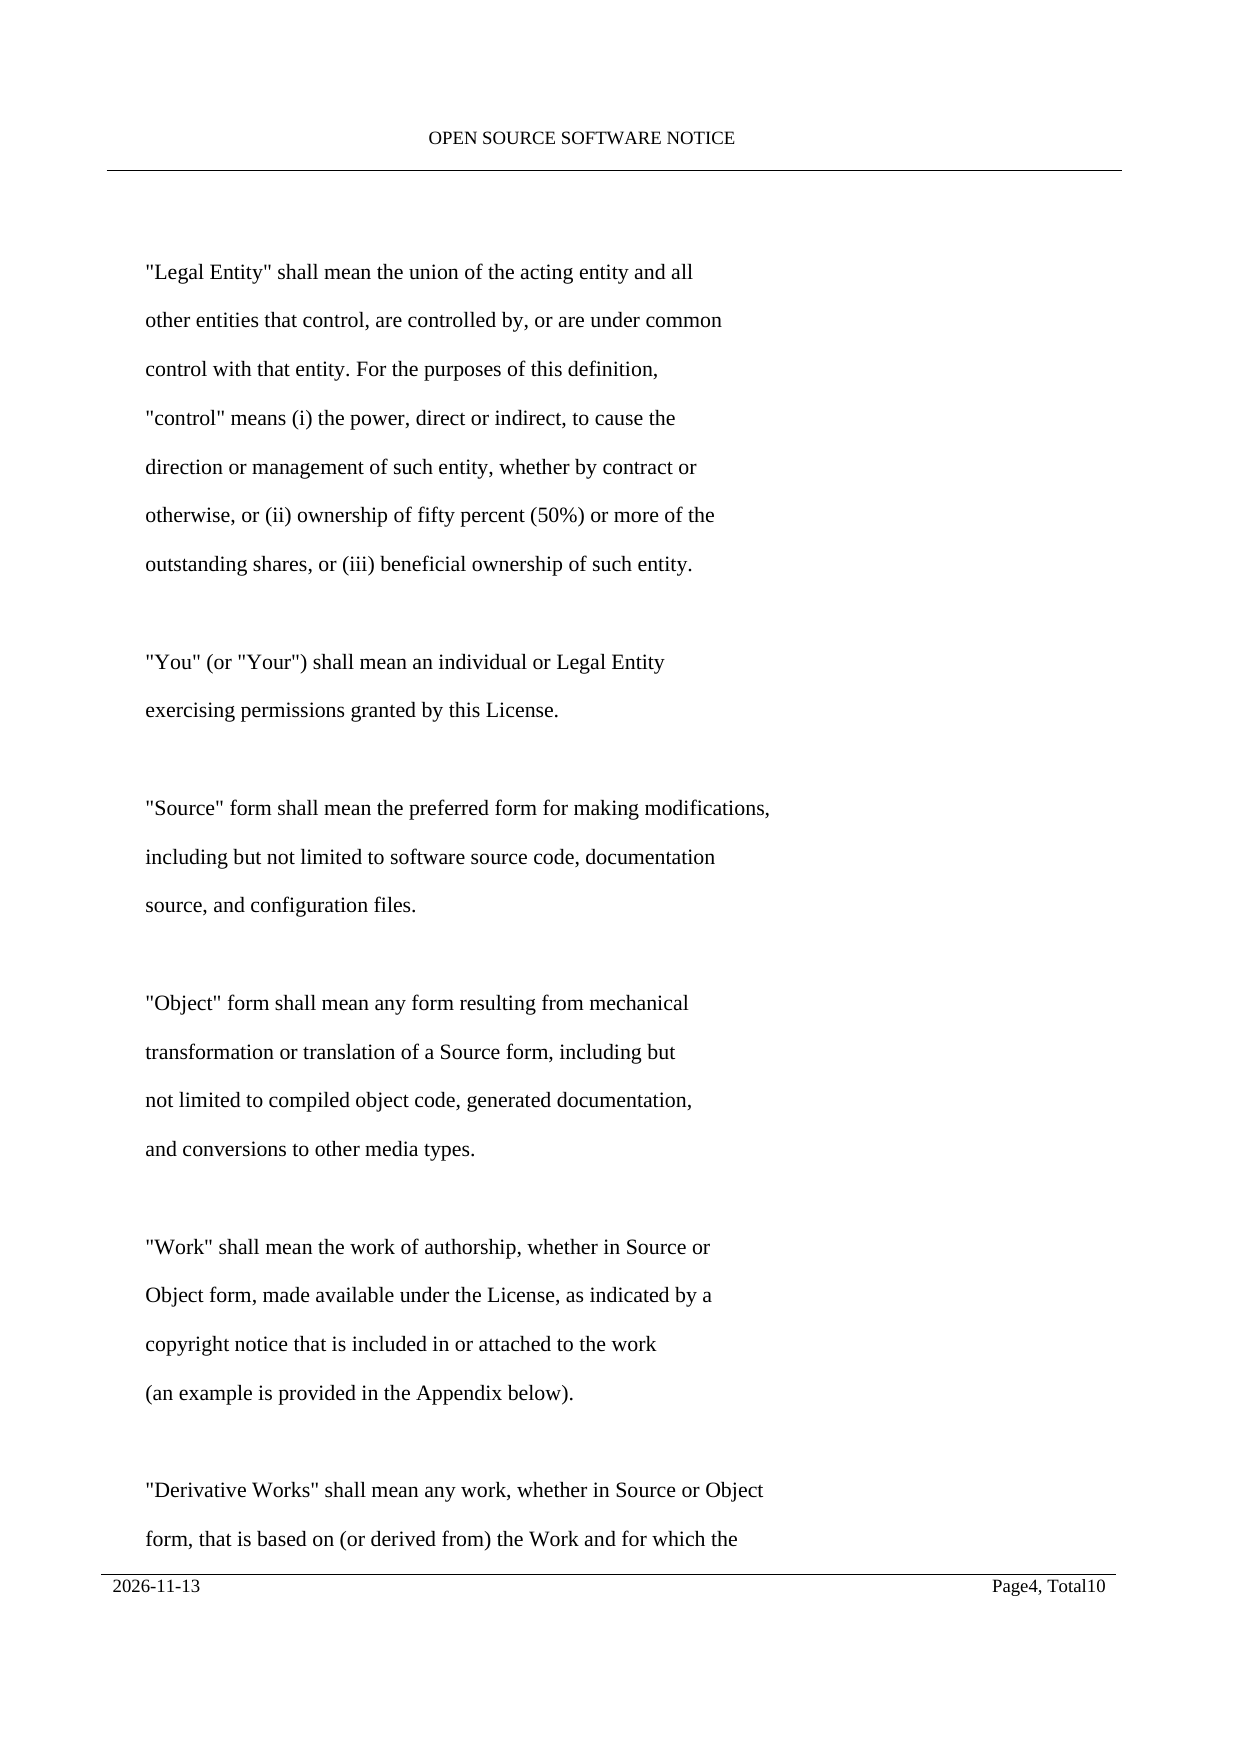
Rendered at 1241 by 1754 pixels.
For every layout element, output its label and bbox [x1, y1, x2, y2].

text [112, 206, 1128, 1555]
